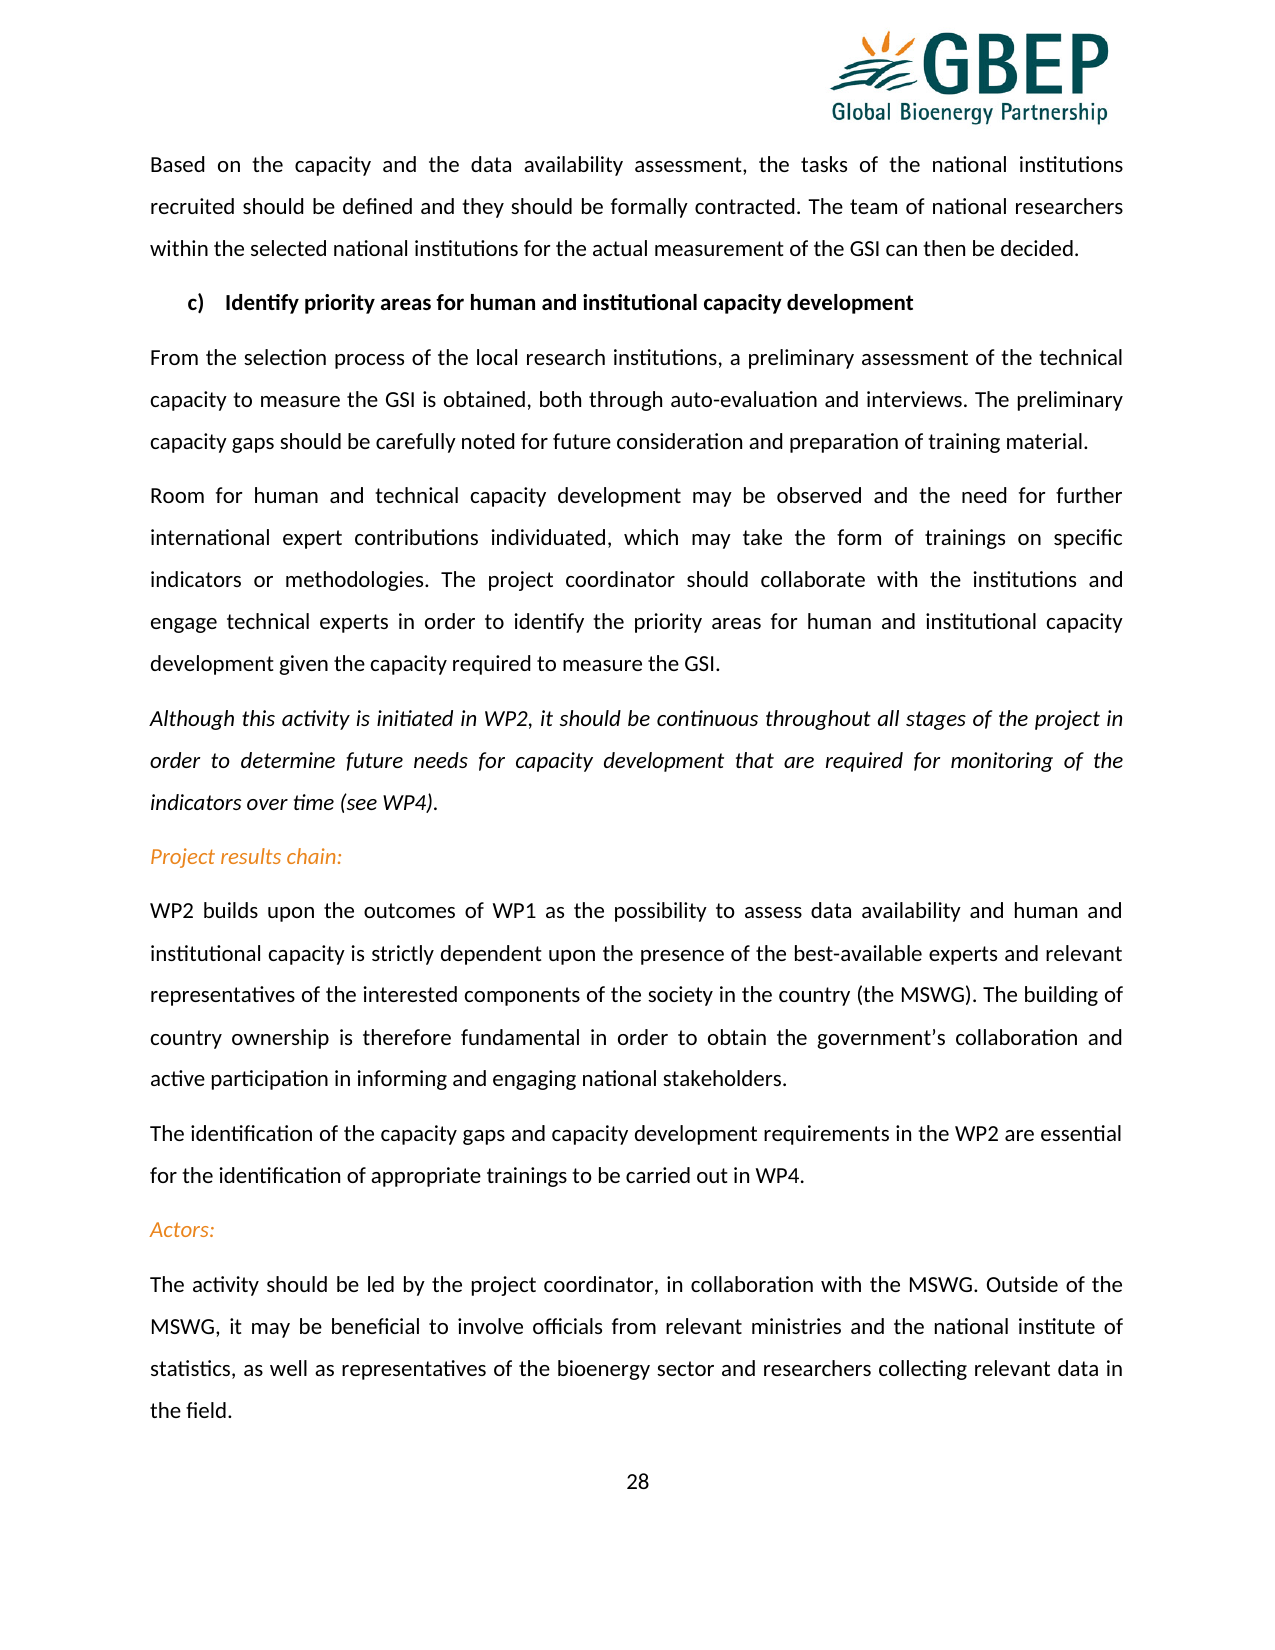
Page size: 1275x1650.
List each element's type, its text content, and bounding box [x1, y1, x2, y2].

text Room for human and technical capacity development may be observed and the need for further international expert contributions individuated, which may take the form of trainings on specific indicators or methodologies. The project coordinator should collaborate with the institutions and engage technical experts in order to identify the priority areas for human and institutional capacity development given the capacity required to measure the GSI. [150, 481, 1125, 677]
picture [825, 21, 1116, 141]
subtitle Actors: [150, 1216, 1125, 1243]
text The identification of the capacity gaps and capacity development requirements in the WP2 are essential for the identification of appropriate trainings to be carried out in WP4. [150, 1119, 1125, 1189]
text WP2 builds upon the outcomes of WP1 as the possibility to assess data availability and human and institutional capacity is strictly dependent upon the presence of the best-available experts and relevant representatives of the interested components of the society in the country (the MSWG). The building of country ownership is therefore fundamental in order to obtain the government’s collaboration and active participation in informing and engaging national stakeholders. [150, 897, 1125, 1093]
text The activity should be led by the project coordinator, in collaboration with the MSWG. Outside of the MSWG, it may be beneficial to involve officials from relevant ministries and the national institute of statistics, as well as representatives of the bioenergy sector and researchers collecting relevant data in the field. [150, 1270, 1125, 1424]
subtitle Project results chain: [150, 842, 1125, 870]
text Based on the capacity and the data availability assessment, the tasks of the national institutions recruited should be defined and they should be formally contracted. The team of national researchers within the selected national institutions for the actual measurement of the GSI can then be decided. [150, 150, 1125, 262]
text Although this activity is initiated in WP2, it should be continuous throughout all stages of the project in order to determine future needs for capacity development that are required for monitoring of the indicators over time (see WP4). [150, 704, 1125, 816]
list Identify priority areas for human and institutional capacity development [187, 288, 1125, 316]
text From the selection process of the local research institutions, a preliminary assessment of the technical capacity to measure the GSI is obtained, both through auto-evaluation and interviews. The preliminary capacity gaps should be carefully noted for future consideration and preparation of training material. [150, 343, 1125, 455]
